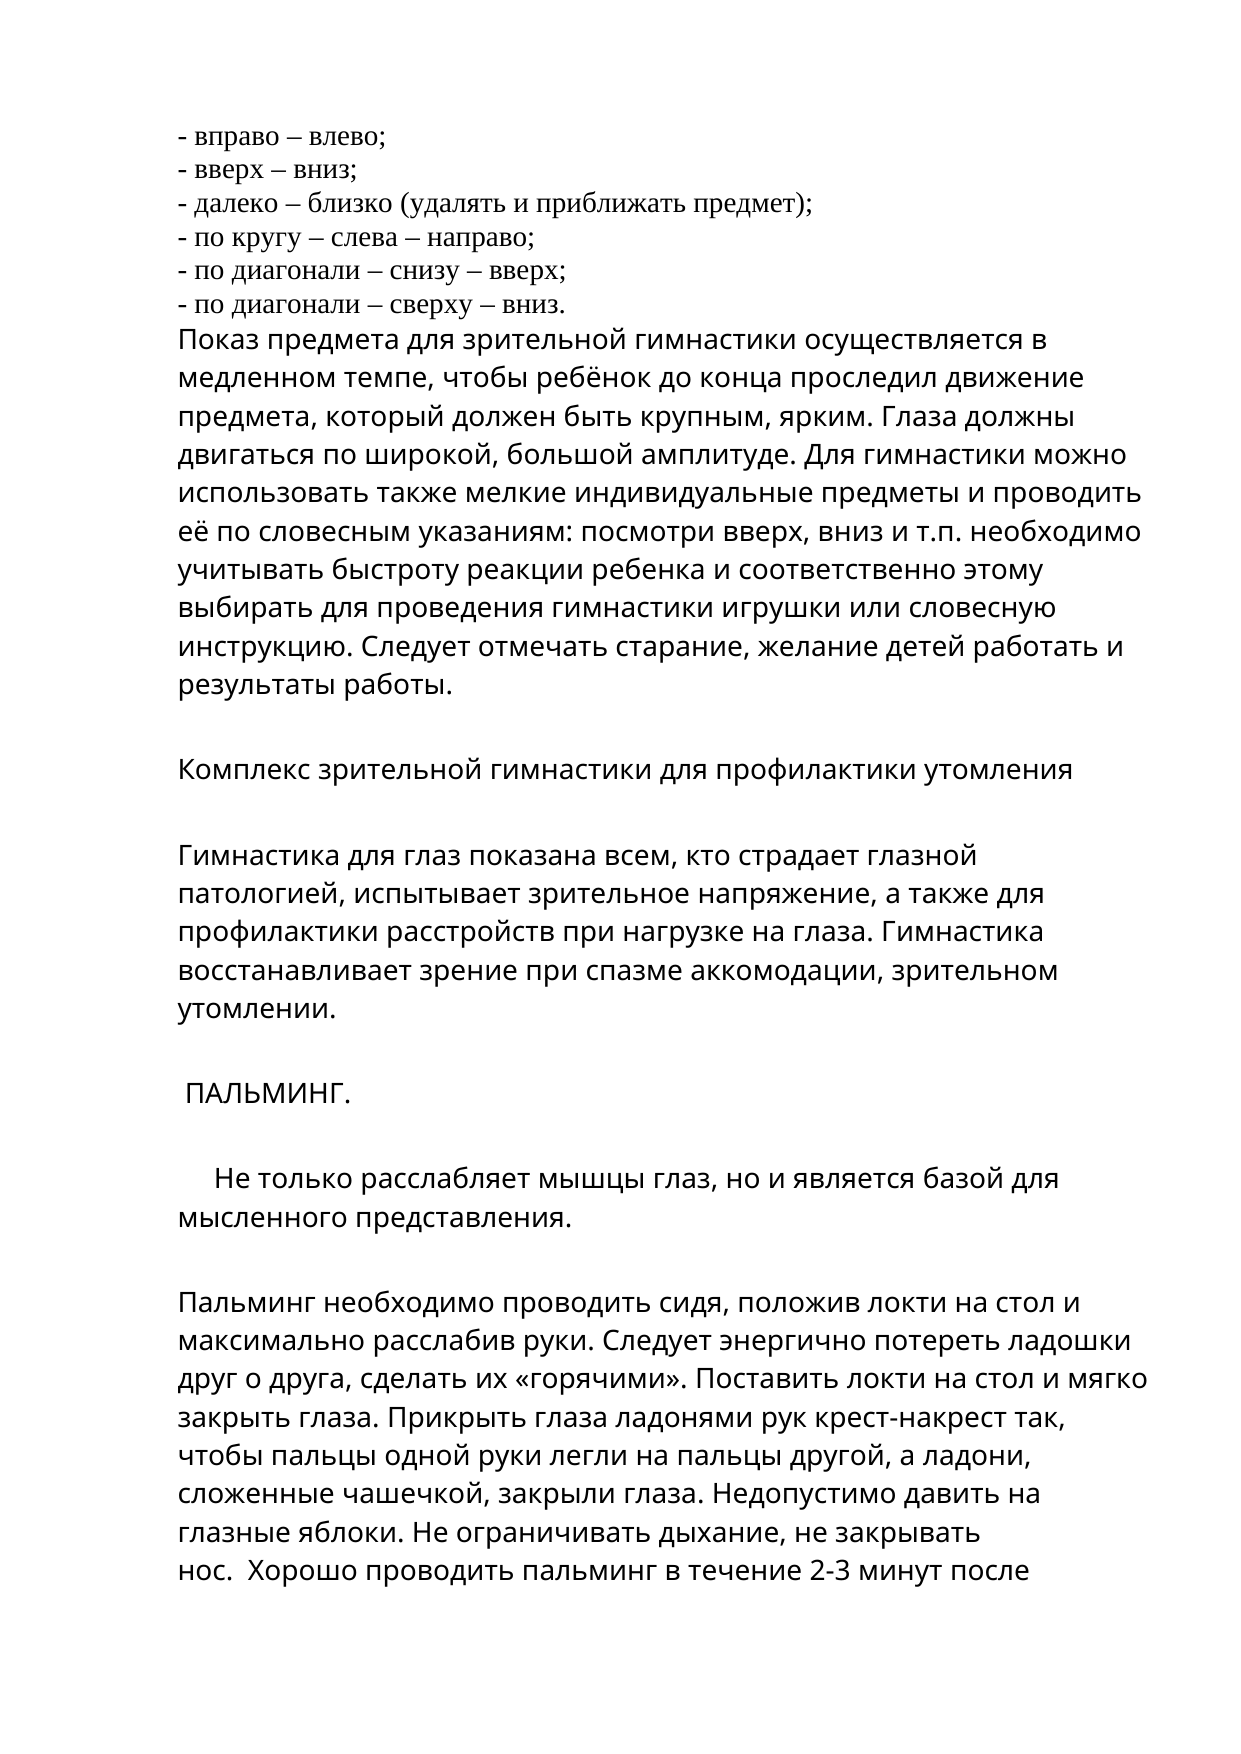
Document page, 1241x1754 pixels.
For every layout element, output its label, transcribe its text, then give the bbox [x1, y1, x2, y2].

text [177, 1282, 1152, 1589]
text - вверх – вниз; [177, 152, 1152, 185]
text - по кругу – слева – направо; [177, 219, 1152, 252]
text - по диагонали – снизу – вверх; [177, 252, 1152, 286]
text ПАЛЬМИНГ. [177, 1073, 1152, 1112]
text Гимнастика для глаз показана всем, кто страдает глазной патологией, испытывает зрительное напряжение, а также для профилактики расстройств при нагрузке на глаза. Гимнастика восстанавливает зрение при спазме аккомодации, зрительном утомлении. [177, 835, 1152, 1026]
text Показ предмета для зрительной гимнастики осуществляется в медленном темпе, чтобы ребёнок до конца проследил движение предмета, который должен быть крупным, ярким. Глаза должны двигаться по широкой, большой амплитуде. Для гимнастики можно использовать также мелкие индивидуальные предметы и проводить её по словесным указаниям: посмотри вверх, вниз и т.п. необходимо учитывать быстроту реакции ребенка и соответственно этому выбирать для проведения гимнастики игрушки или словесную инструкцию. Следует отмечать старание, желание детей работать и результаты работы. [177, 319, 1152, 703]
text - далеко – близко (удалять и приближать предмет); [177, 185, 1152, 219]
text Комплекс зрительной гимнастики для профилактики утомления [177, 749, 1152, 788]
text Не только расслабляет мышцы глаз, но и является базой для мысленного представления. [177, 1158, 1152, 1235]
text - вправо – влево; [177, 118, 1152, 152]
text - по диагонали – сверху – вниз. [177, 286, 1152, 319]
